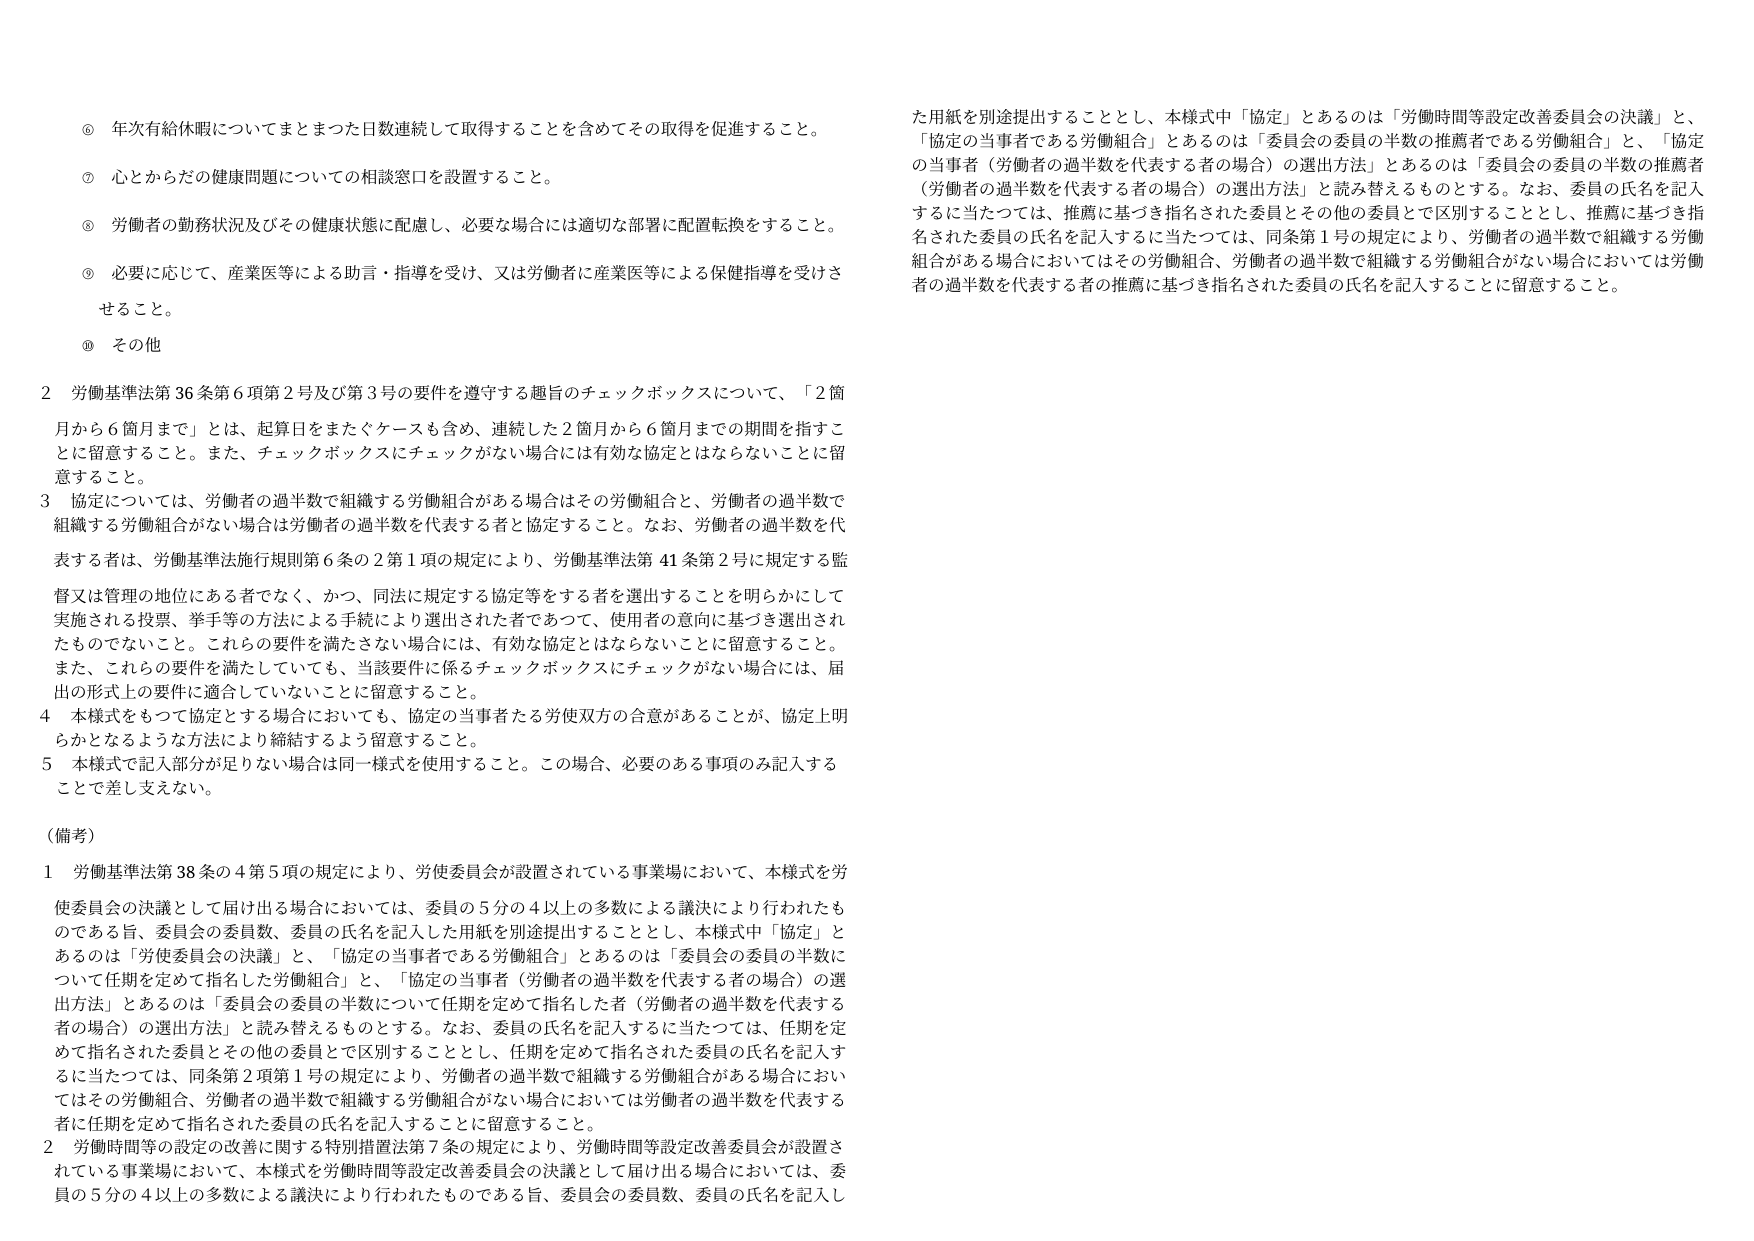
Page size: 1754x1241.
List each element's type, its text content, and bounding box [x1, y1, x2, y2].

text （備考） [37, 823, 849, 847]
text ⑦ 心とからだの健康問題についての相談窓口を設置すること。 [65, 152, 849, 200]
text ⑩ その他 [65, 320, 849, 368]
text ４ 本様式をもつて協定とする場合においても、協定の当事者たる労使双方の合意があることが、協定上明らかとなるような方法により締結するよう留意すること。 [36, 703, 849, 751]
text せること。 [65, 296, 849, 320]
text ⑧ 労働者の勤務状況及びその健康状態に配慮し、必要な場合には適切な部署に配置転換をすること。 [65, 200, 849, 248]
text ⑨ 必要に応じて、産業医等による助言・指導を受け、又は労働者に産業医等による保健指導を受けさ [65, 248, 849, 296]
text ことで差し支えない。 [55, 775, 849, 799]
text １ 労働基準法第38条の４第５項の規定により、労使委員会が設置されている事業場において、本様式を労使委員会の決議として届け出る場合においては、委員の５分の４以上の多数による議決により行われたものである旨、委員会の委員数、委員の氏名を記入した用紙を別途提出することとし、本様式中「協定」とあるのは「労使委員会の決議」と、「協定の当事者である労働組合」とあるのは「委員会の委員の半数について任期を定めて指名した労働組合」と、「協定の当事者（労働者の過半数を代表する者の場合）の選出方法」とあるのは「委員会の委員の半数について任期を定めて指名した者（労働者の過半数を代表する者の場合）の選出方法」と読み替えるものとする。なお、委員の氏名を記入するに当たつては、任期を定めて指名された委員とその他の委員とで区別することとし、任期を定めて指名された委員の氏名を記入するに当たつては、同条第２項第１号の規定により、労働者の過半数で組織する労働組合がある場合においてはその労働組合、労働者の過半数で組織する労働組合がない場合においては労働者の過半数を代表する者に任期を定めて指名された委員の氏名を記入することに留意すること。 [39, 847, 849, 1135]
text ⑥ 年次有給休暇についてまとまつた日数連続して取得することを含めてその取得を促進すること。 [65, 104, 849, 152]
text ５ 本様式で記入部分が足りない場合は同一様式を使用すること。この場合、必要のある事項のみ記入する [38, 751, 849, 775]
text ２ 労働基準法第36条第６項第２号及び第３号の要件を遵守する趣旨のチェックボックスについて、「２箇月から６箇月まで」とは、起算日をまたぐケースも含め、連続した２箇月から６箇月までの期間を指すことに留意すること。また、チェックボックスにチェックがない場合には有効な協定とはならないことに留意すること。 [37, 368, 849, 488]
text ２ 労働時間等の設定の改善に関する特別措置法第７条の規定により、労働時間等設定改善委員会が設置されている事業場において、本様式を労働時間等設定改善委員会の決議として届け出る場合においては、委員の５分の４以上の多数による議決により行われたものである旨、委員会の委員数、委員の氏名を記入した用紙を別途提出することとし、本様式中「協定」とあるのは「労働時間等設定改善委員会の決議」と、「協定の当事者である労働組合」とあるのは「委員会の委員の半数の推薦者である労働組合」と、「協定の当事者（労働者の過半数を代表する者の場合）の選出方法」とあるのは「委員会の委員の半数の推薦者（労働者の過半数を代表する者の場合）の選出方法」と読み替えるものとする。なお、委員の氏名を記入するに当たつては、推薦に基づき指名された委員とその他の委員とで区別することとし、推薦に基づき指名された委員の氏名を記入するに当たつては、同条第１号の規定により、労働者の過半数で組織する労働組合がある場合においてはその労働組合、労働者の過半数で組織する労働組合がない場合においては労働者の過半数を代表する者の推薦に基づき指名された委員の氏名を記入することに留意すること。 [897, 104, 1707, 296]
text ３ 協定については、労働者の過半数で組織する労働組合がある場合はその労働組合と、労働者の過半数で組織する労働組合がない場合は労働者の過半数を代表する者と協定すること。なお、労働者の過半数を代表する者は、労働基準法施行規則第６条の２第１項の規定により、労働基準法第41条第２号に規定する監督又は管理の地位にある者でなく、かつ、同法に規定する協定等をする者を選出することを明らかにして実施される投票、挙手等の方法による手続により選出された者であつて、使用者の意向に基づき選出されたものでないこと。これらの要件を満たさない場合には、有効な協定とはならないことに留意すること。また、これらの要件を満たしていても、当該要件に係るチェックボックスにチェックがない場合には、届出の形式上の要件に適合していないことに留意すること。 [36, 488, 849, 703]
